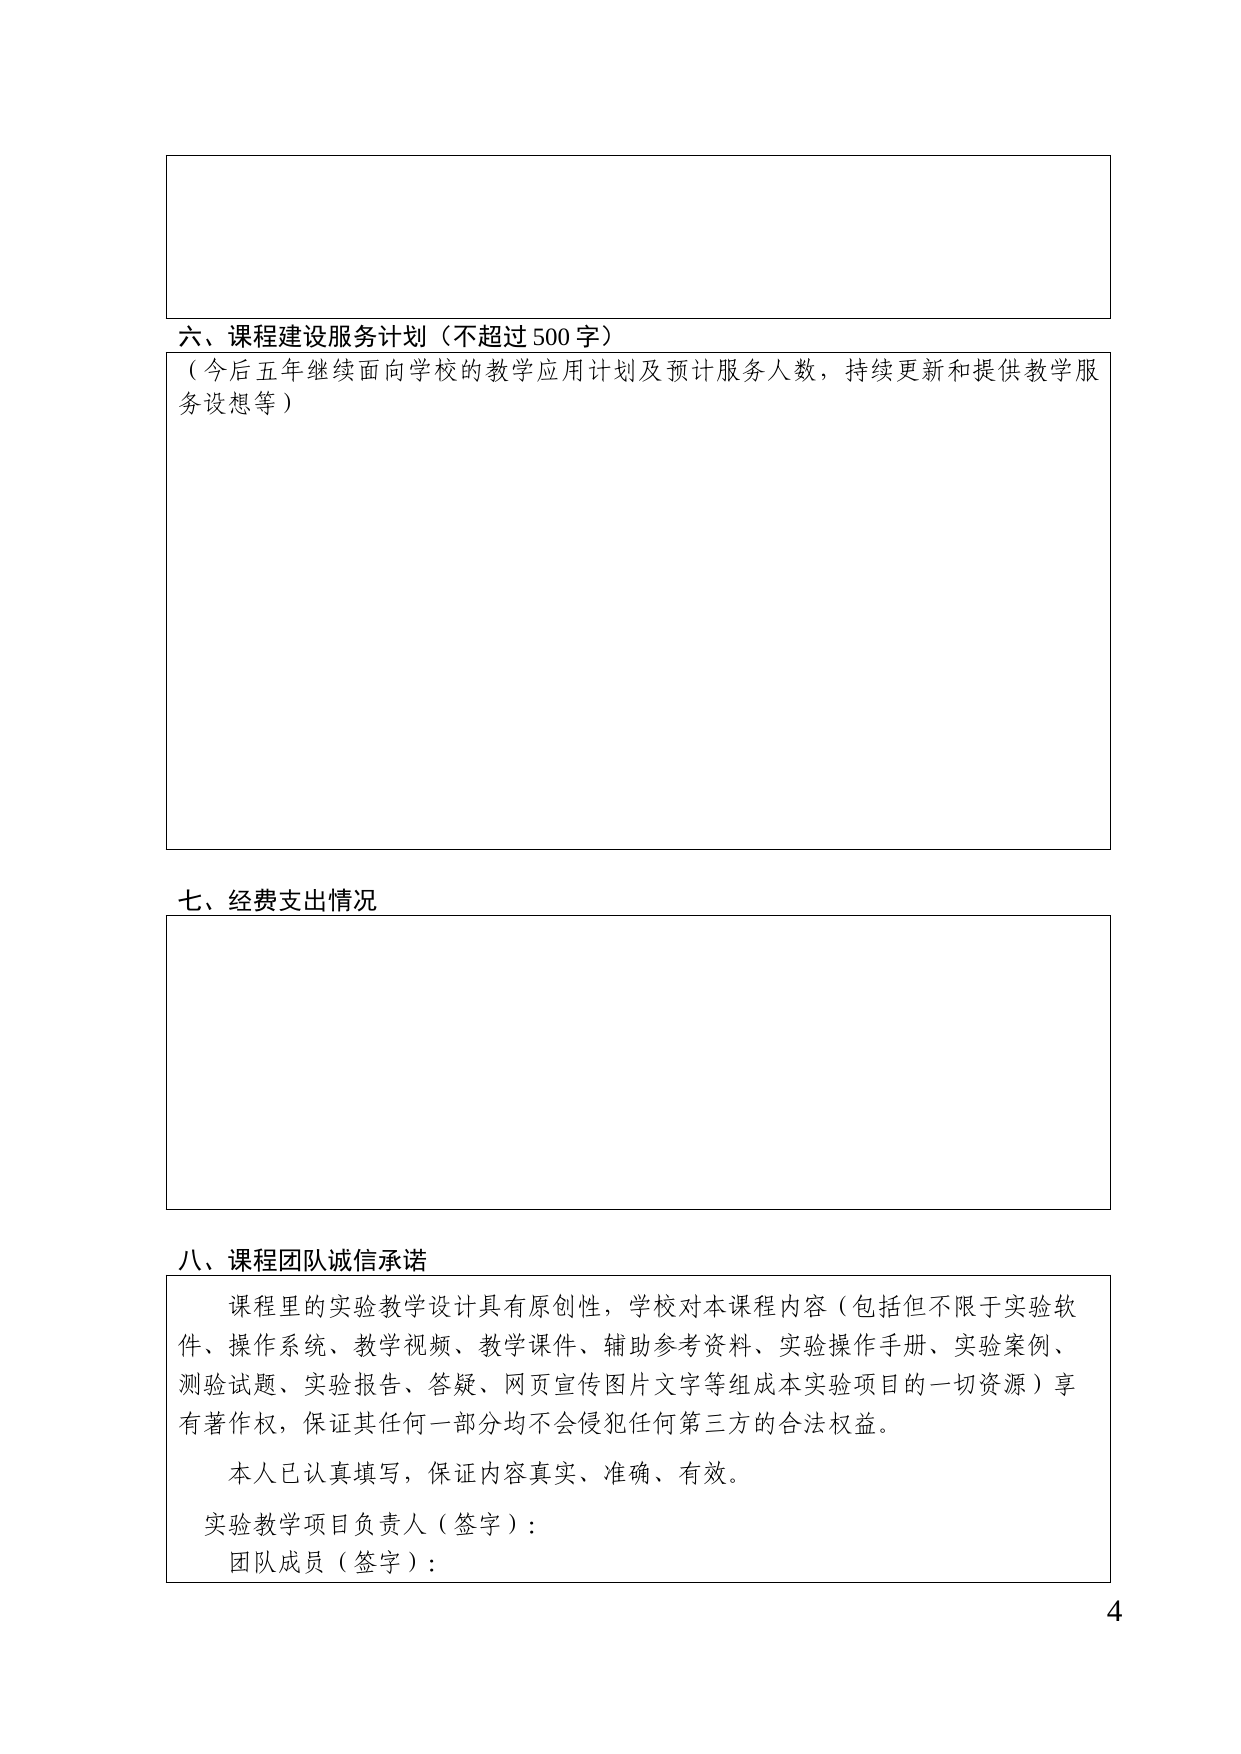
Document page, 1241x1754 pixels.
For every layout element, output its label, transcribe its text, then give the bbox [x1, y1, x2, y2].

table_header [167, 156, 1110, 318]
table_header （今后五年继续面向学校的教学应用计划及预计服务人数，持续更新和提供教学服务设想等） [167, 353, 1110, 849]
text 八、课程团队诚信承诺 [177, 1242, 1122, 1274]
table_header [167, 1276, 1110, 1582]
text 七、经费支出情况 [177, 882, 1122, 915]
text 六、课程建设服务计划（不超过500字） [177, 319, 1122, 352]
table_header [167, 916, 1110, 1208]
